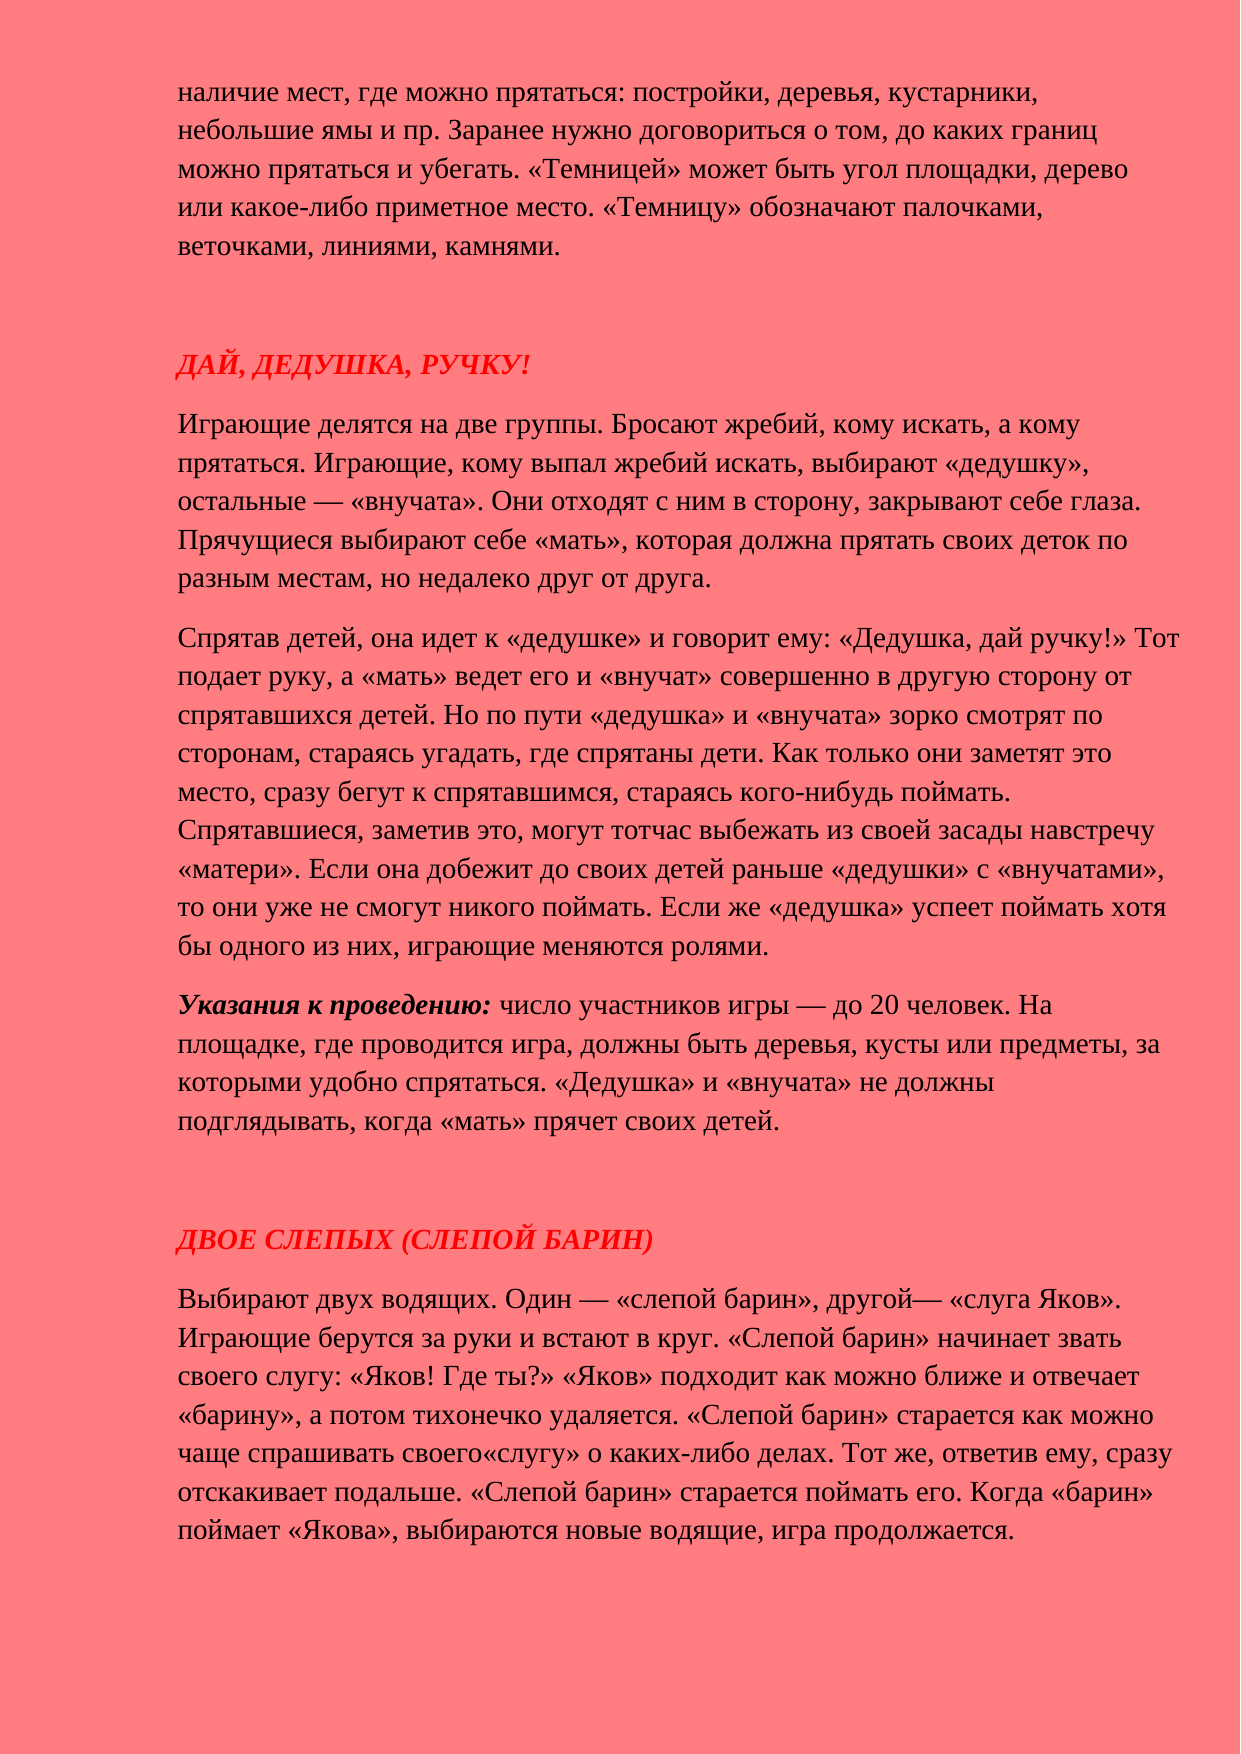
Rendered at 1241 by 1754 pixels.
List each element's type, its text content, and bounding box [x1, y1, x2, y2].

text Указания к проведению: число участников игры — до 20 человек. На площадке, где проводится игра, должны быть деревья, кусты или предметы, за которыми удобно спрятаться. «Дедушка» и «внучата» не должны подглядывать, когда «мать» прячет своих детей. [177, 987, 1181, 1137]
text Выбирают двух водящих. Один — «слепой барин», другой— «слуга Яков». Играющие берутся за руки и встают в круг. «Слепой барин» начинает звать своего слугу: «Яков! Где ты?» «Яков» подходит как можно ближе и отвечает «барину», а потом тихонечко удаляется. «Слепой барин» старается как можно чаще спрашивать своего«слугу» о каких-либо делах. Тот же, ответив ему, сразу отскакивает подальше. «Слепой барин» старается поймать его. Когда «барин» поймает «Якова», выбираются новые водящие, игра продолжается. [177, 1281, 1181, 1546]
text Спрятав детей, она идет к «дедушке» и говорит ему: «Дедушка, дай ручку!» Тот подает руку, а «мать» ведет его и «внучат» совершенно в другую сторону от спрятавшихся детей. Но по пути «дедушка» и «внучата» зорко смотрят по сторонам, стараясь угадать, где спрятаны дети. Как только они заметят это место, сразу бегут к спрятавшимся, стараясь кого-нибудь поймать. Спрятавшиеся, заметив это, могут тотчас выбежать из своей засады навстречу «матери». Если она добежит до своих детей раньше «дедушки» с «внучатами», то они уже не смогут никого поймать. Если же «дедушка» успеет поймать хотя бы одного из них, играющие меняются ролями. [177, 620, 1181, 962]
text ДАЙ, ДЕДУШКА, РУЧКУ! [177, 347, 1181, 380]
text Играющие делятся на две группы. Бросают жребий, кому искать, а кому прятаться. Играющие, кому выпал жребий искать, выбирают «дедушку», остальные — «внучата». Они отходят с ним в сторону, закрывают себе глаза. Прячущиеся выбирают себе «мать», которая должна прятать своих деток по разным местам, но недалеко друг от друга. [177, 406, 1181, 594]
text ДВОЕ СЛЕПЫХ (СЛЕПОЙ БАРИН) [177, 1222, 1181, 1255]
text наличие мест, где можно прятаться: постройки, деревья, кустарники, небольшие ямы и пр. Заранее нужно договориться о том, до каких границ можно прятаться и убегать. «Темницей» может быть угол площадки, дерево или какое-либо приметное место. «Темницу» обозначают палочками, веточками, линиями, камнями. [177, 74, 1181, 262]
